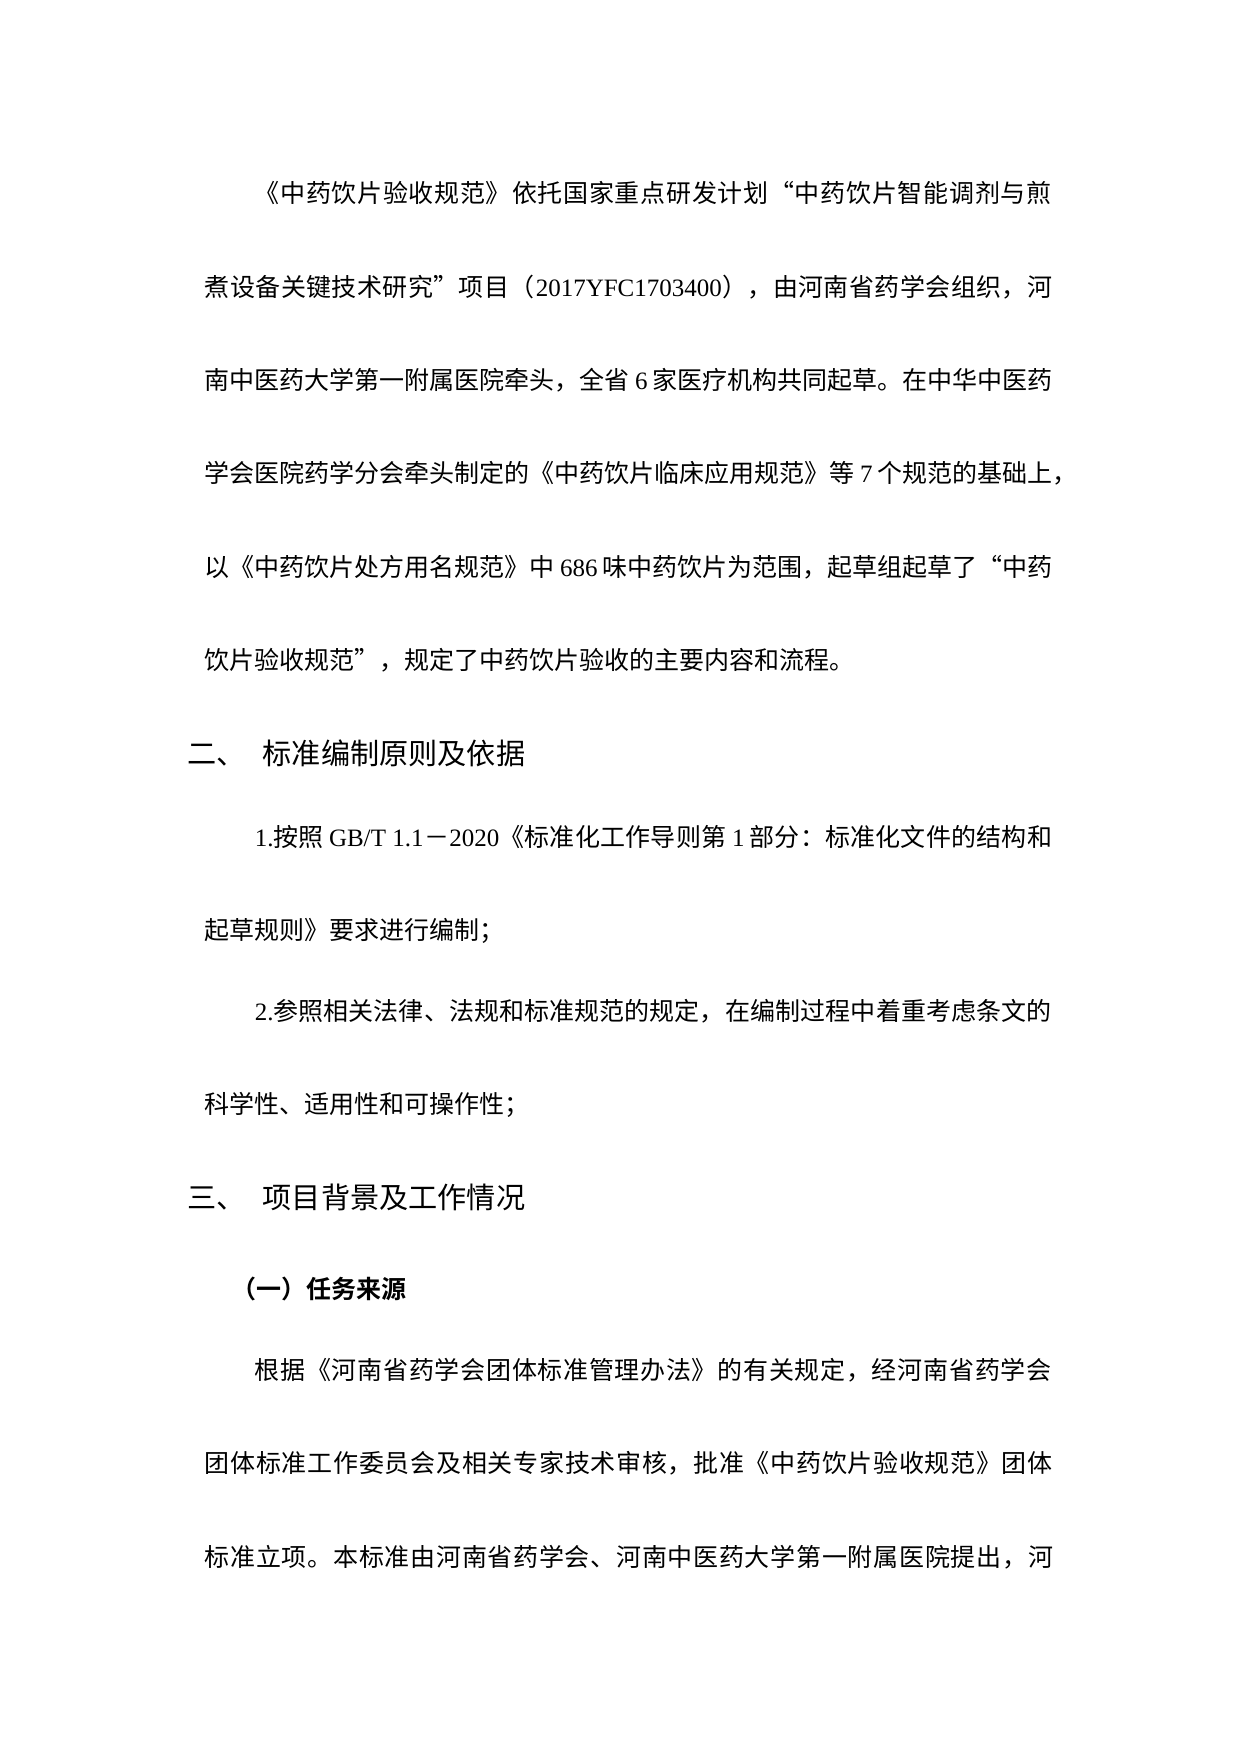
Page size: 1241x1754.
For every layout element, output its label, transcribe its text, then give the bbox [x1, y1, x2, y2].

text 2.参照相关法律、法规和标准规范的规定，在编制过程中着重考虑条文的科学性、适用性和可操作性； [204, 978, 1053, 1134]
text （一）任务来源 [231, 1257, 1053, 1319]
subtitle 标准编制原则及依据 [187, 721, 1053, 783]
text 《中药饮片验收规范》依托国家重点研发计划“中药饮片智能调剂与煎煮设备关键技术研究”项目（2017YFC1703400），由河南省药学会组织，河南中医药大学第一附属医院牵头，全省6家医疗机构共同起草。在中华中医药学会医院药学分会牵头制定的《中药饮片临床应用规范》等7个规范的基础上，以《中药饮片处方用名规范》中686味中药饮片为范围，起草组起草了“中药饮片验收规范”，规定了中药饮片验收的主要内容和流程。 [204, 161, 1053, 690]
text 1.按照GB/T 1.1－2020《标准化工作导则第1部分：标准化文件的结构和起草规则》要求进行编制； [204, 804, 1053, 960]
subtitle 项目背景及工作情况 [187, 1164, 1053, 1227]
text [204, 1337, 1053, 1586]
